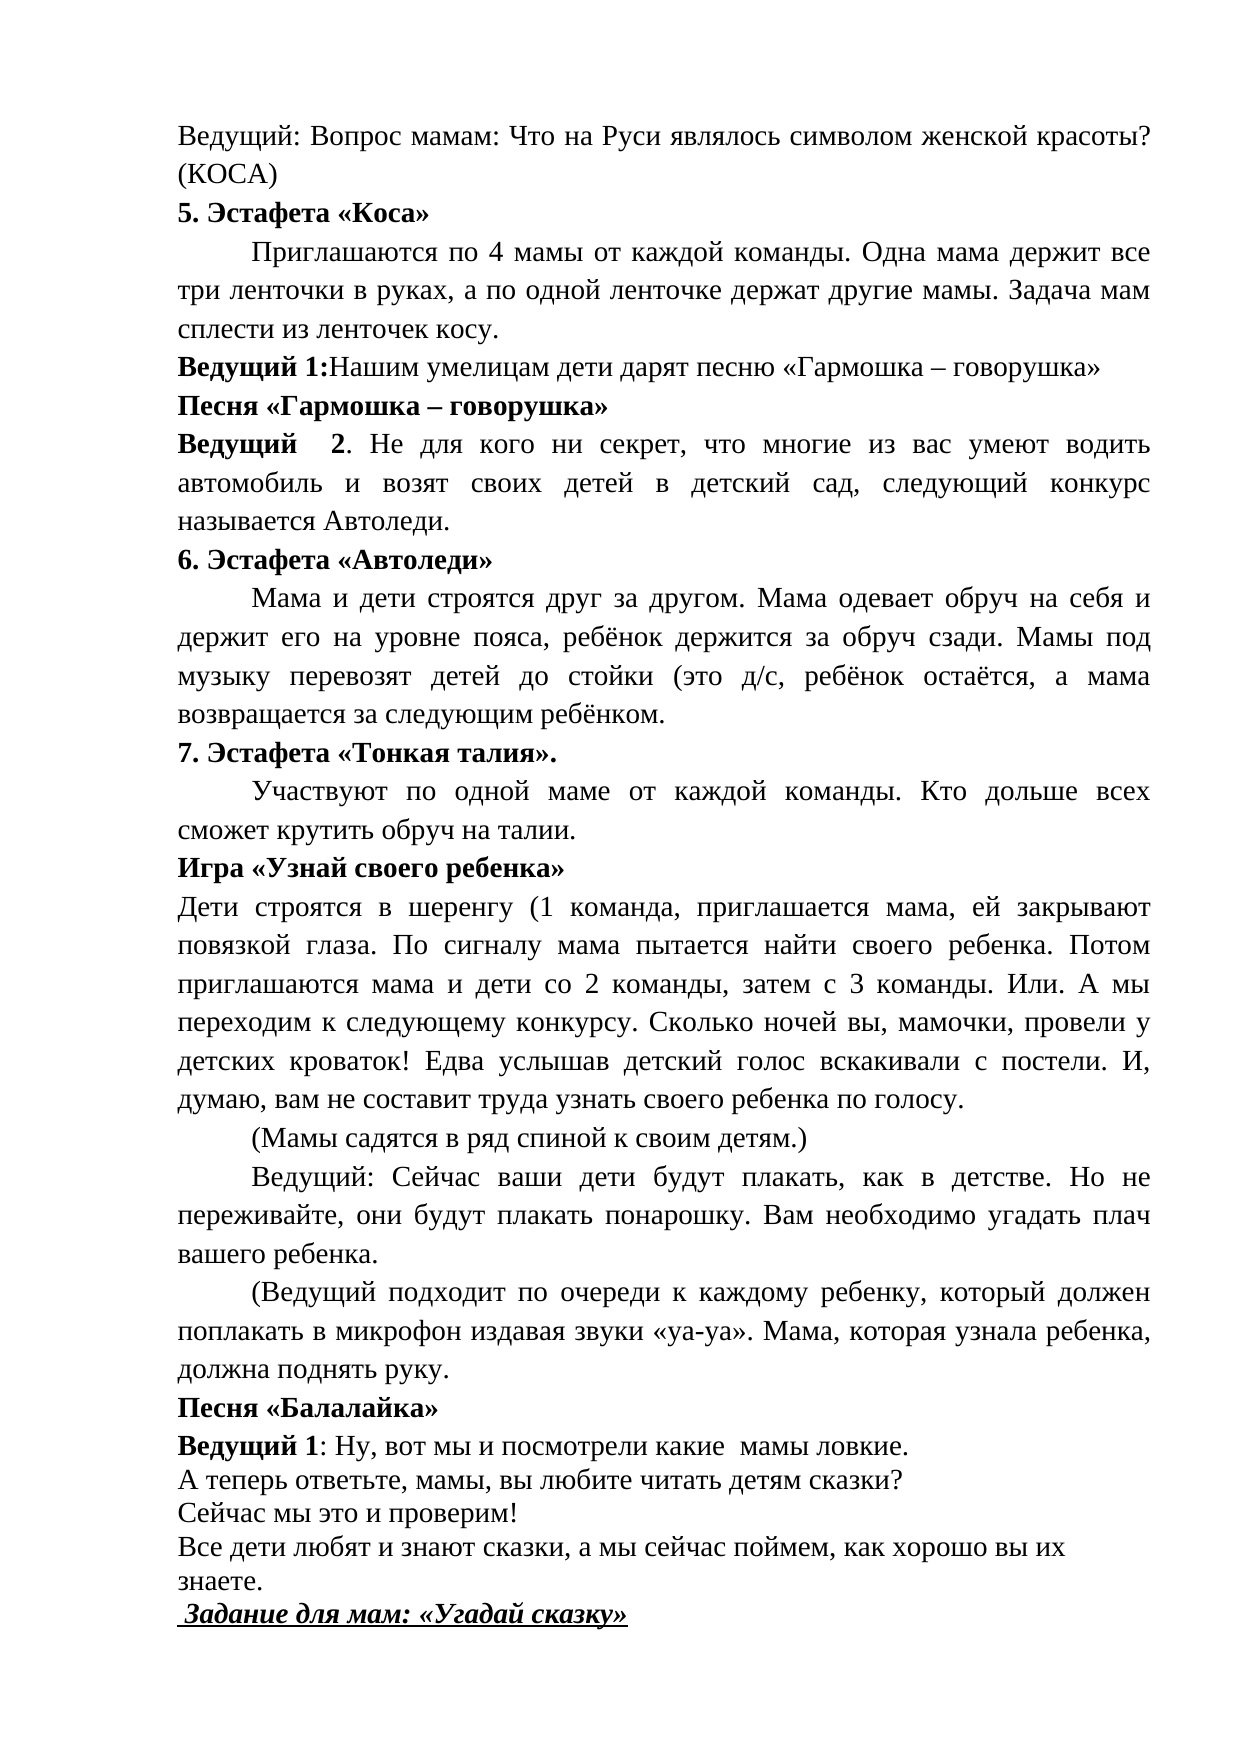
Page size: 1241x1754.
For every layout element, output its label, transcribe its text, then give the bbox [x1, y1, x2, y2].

text Ведущий: Вопрос мамам: Что на Руси являлось символом женской красоты? (КОСА) [177, 118, 1152, 190]
text Все дети любят и знают сказки, а мы сейчас поймем, как хорошо вы их знаете. [177, 1529, 1152, 1596]
text Ведущий 1:Нашим умелицам дети дарят песню «Гармошка – говорушка» [177, 349, 1152, 383]
text Игра «Узнай своего ребенка» [177, 850, 1152, 884]
text 7. Эстафета «Тонкая талия». [177, 735, 1152, 768]
text Ведущий 2. Не для кого ни секрет, что многие из вас умеют водить автомобиль и возят своих детей в детский сад, следующий конкурс называется Автоледи. [177, 426, 1152, 537]
text Ведущий: Сейчас ваши дети будут плакать, как в детстве. Но не переживайте, они будут плакать понарошку. Вам необходимо угадать плач вашего ребенка. [177, 1159, 1152, 1269]
text Приглашаются по 4 мамы от каждой команды. Одна мама держит все три ленточки в руках, а по одной ленточке держат другие мамы. Задача мам сплести из ленточек косу. [177, 234, 1152, 344]
text (Ведущий подходит по очереди к каждому ребенку, который должен поплакать в микрофон издавая звуки «уа-уа». Мама, которая узнала ребенка, должна поднять руку. [177, 1274, 1152, 1385]
text А теперь ответьте, мамы, вы любите читать детям сказки? [177, 1462, 1152, 1496]
text Задание для мам: «Угадай сказку» [177, 1596, 1152, 1630]
text Мама и дети строятся друг за другом. Мама одевает обруч на себя и держит его на уровне пояса, ребёнок держится за обруч сзади. Мамы под музыку перевозят детей до стойки (это д/с, ребёнок остаётся, а мама возвращается за следующим ребёнком. [177, 581, 1152, 730]
text Сейчас мы это и проверим! [177, 1496, 1152, 1529]
text (Мамы садятся в ряд спиной к своим детям.) [177, 1120, 1152, 1154]
text Песня «Балалайка» [177, 1390, 1152, 1423]
text Дети строятся в шеренгу (1 команда, приглашается мама, ей закрывают повязкой глаза. По сигналу мама пытается найти своего ребенка. Потом приглашаются мама и дети со 2 команды, затем с 3 команды. Или. А мы переходим к следующему конкурсу. Сколько ночей вы, мамочки, провели у детских кроваток! Едва услышав детский голос вскакивали с постели. И, думаю, вам не составит труда узнать своего ребенка по голосу. [177, 889, 1152, 1115]
text Участвуют по одной маме от каждой команды. Кто дольше всех сможет крутить обруч на талии. [177, 773, 1152, 845]
text Песня «Гармошка – говорушка» [177, 388, 1152, 421]
text 6. Эстафета «Автоледи» [177, 542, 1152, 576]
text 5. Эстафета «Коса» [177, 195, 1152, 229]
text Ведущий 1: Ну, вот мы и посмотрели какие мамы ловкие. [177, 1428, 1152, 1462]
